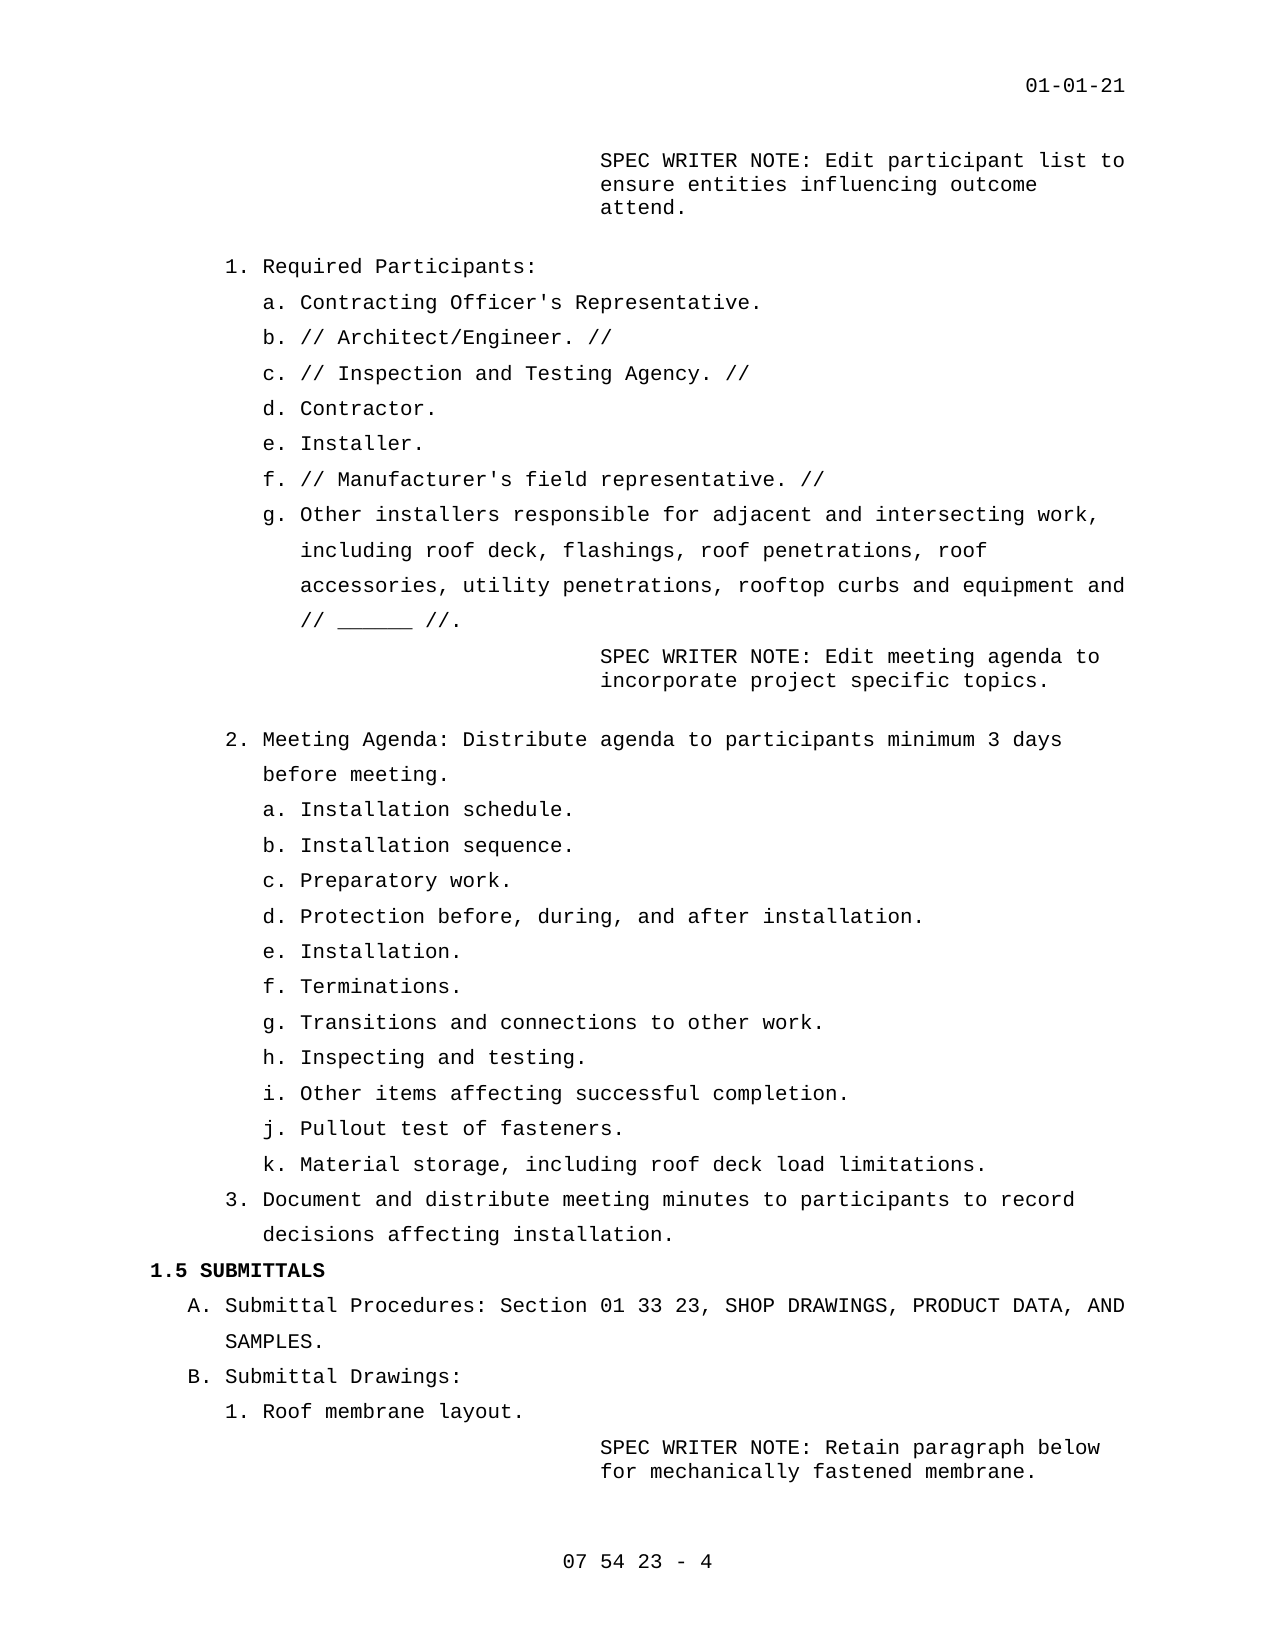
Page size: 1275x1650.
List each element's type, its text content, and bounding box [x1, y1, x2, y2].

text Installer. [262, 433, 1125, 457]
text Installation. [262, 941, 1125, 965]
text Required Participants: [225, 256, 1125, 280]
text Submittal Drawings: [187, 1366, 1125, 1390]
text SPEC WRITER NOTE: Edit meeting agenda to incorporate project specific topics. [600, 646, 1125, 693]
text Contracting Officer's Representative. [262, 292, 1125, 315]
text Inspecting and testing. [262, 1047, 1125, 1071]
text Other items affecting successful completion. [262, 1083, 1125, 1106]
text Pullout test of fasteners. [262, 1118, 1125, 1142]
text SPEC WRITER NOTE: Retain paragraph below for mechanically fastened membrane. [600, 1437, 1125, 1484]
text Roof membrane layout. [225, 1402, 1125, 1425]
text Preparatory work. [262, 870, 1125, 894]
text Transitions and connections to other work. [262, 1012, 1125, 1036]
text Document and distribute meeting minutes to participants to record decisions affecting installation. [225, 1189, 1125, 1248]
text Installation sequence. [262, 835, 1125, 858]
text Submittal Procedures: Section 01 33 23, SHOP DRAWINGS, PRODUCT DATA, AND SAMPLES. [187, 1295, 1125, 1354]
text Meeting Agenda: Distribute agenda to participants minimum 3 days before meeting. [225, 729, 1125, 788]
text Material storage, including roof deck load limitations. [262, 1154, 1125, 1177]
text Other installers responsible for adjacent and intersecting work, including roof deck, flashings, roof penetrations, roof accessories, utility penetrations, rooftop curbs and equipment and // ______ //. [262, 504, 1125, 634]
text SUBMITTALS [150, 1260, 1125, 1283]
text Terminations. [262, 977, 1125, 1000]
text Protection before, during, and after installation. [262, 906, 1125, 929]
text // Inspection and Testing Agency. // [262, 363, 1125, 386]
text // Architect/Engineer. // [262, 327, 1125, 351]
text // Manufacturer's field representative. // [262, 469, 1125, 492]
text Contractor. [262, 398, 1125, 422]
text Installation schedule. [262, 799, 1125, 823]
text SPEC WRITER NOTE: Edit participant list to ensure entities influencing outcome attend. [600, 150, 1125, 221]
